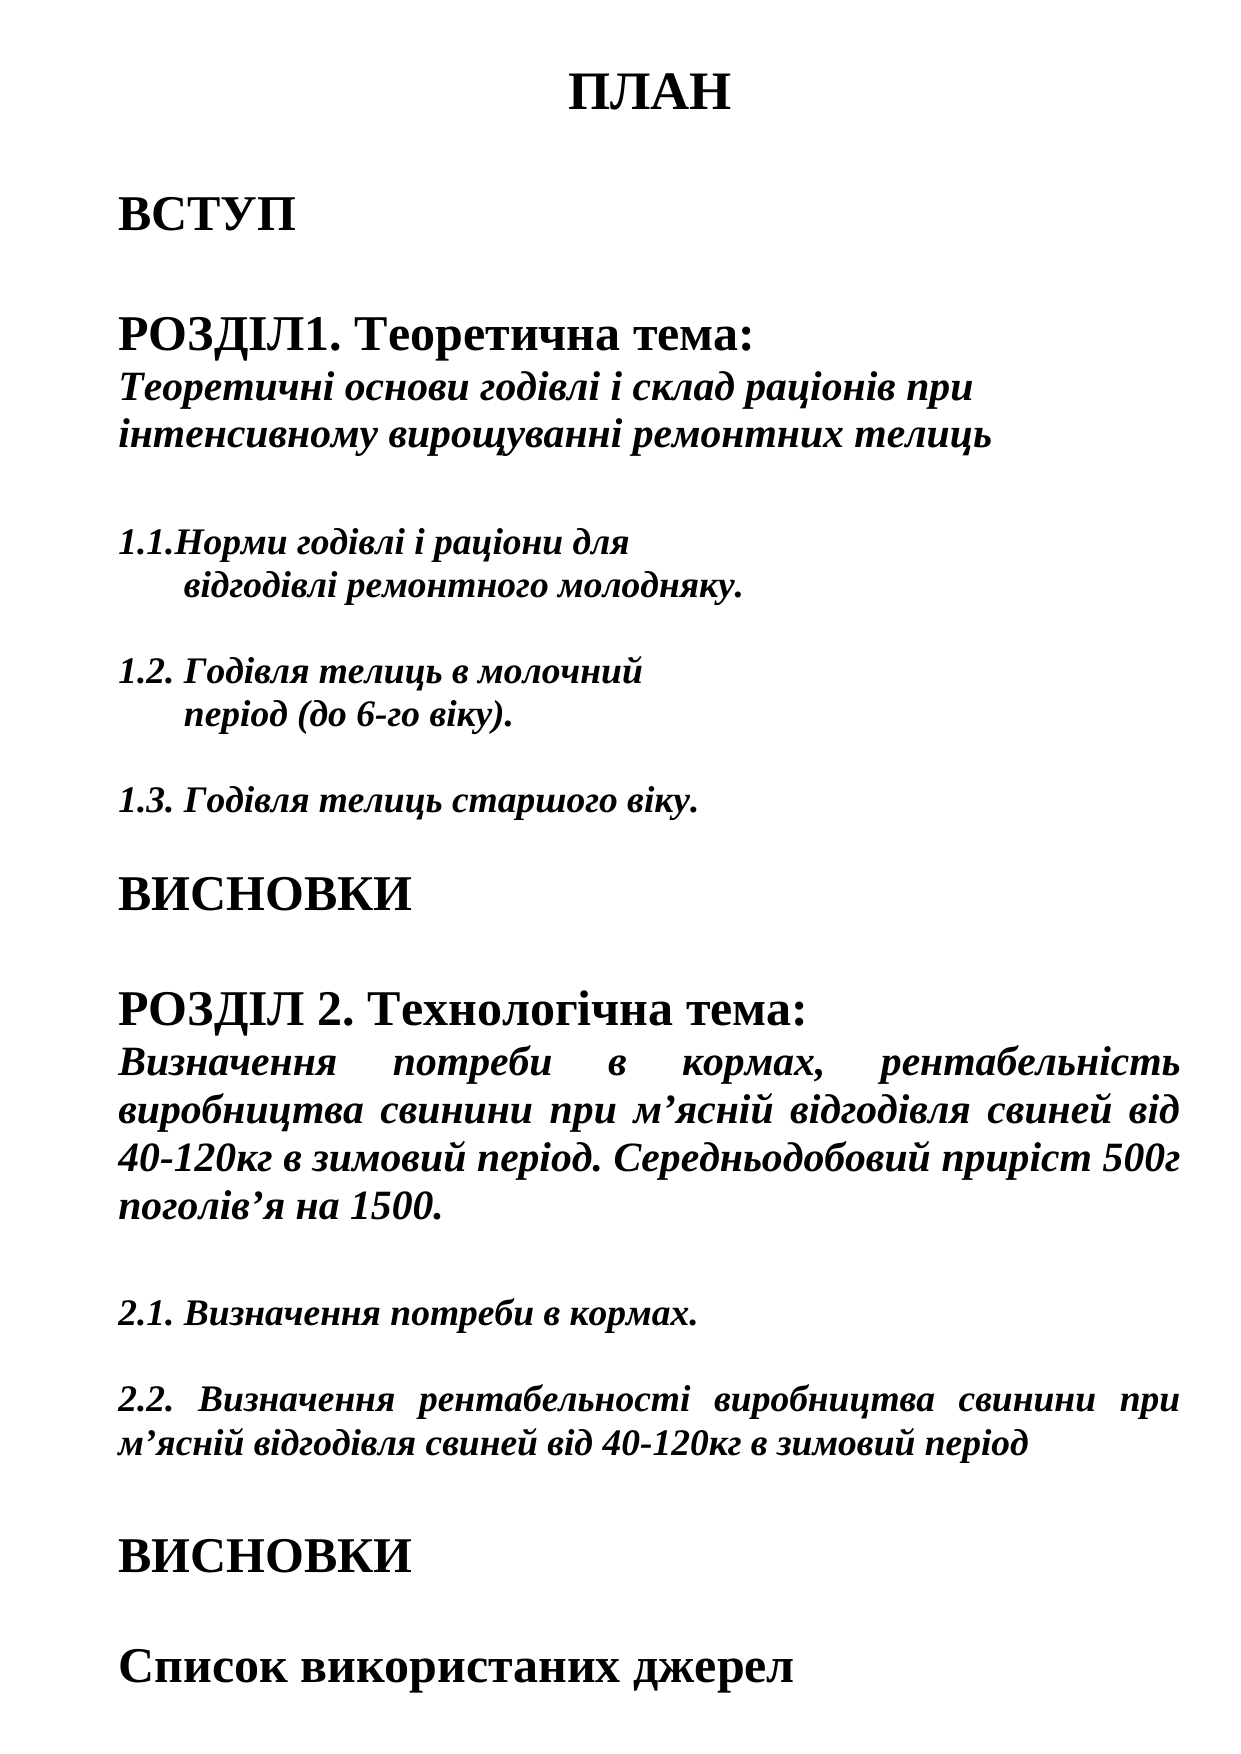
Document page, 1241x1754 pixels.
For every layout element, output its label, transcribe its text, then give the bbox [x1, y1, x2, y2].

title 2.1. Визначення потреби в кормах. [118, 1291, 1181, 1334]
title РОЗДІЛ 2. Технологічна тема: [118, 979, 1181, 1037]
title ВИСНОВКИ [118, 864, 1181, 922]
title Визначення потреби в кормах, рентабельність виробництва свинини при м’ясній відгодівля свиней від 40-120кг в зимовий період. Середньодобовий приріст 500г поголів’я на 1500. [118, 1037, 1181, 1228]
title ПЛАН [118, 59, 1181, 121]
title 1.1.Норми годівлі і раціони для [118, 519, 1181, 562]
title ВИСНОВКИ [118, 1525, 1181, 1583]
title 1.2. Годівля телиць в молочний [118, 648, 1181, 692]
title відгодівлі ремонтного молодняку. [118, 562, 1181, 605]
title ВСТУП [118, 184, 1181, 241]
title період (до 6-го віку). [118, 692, 1181, 735]
title 1.3. Годівля телиць старшого віку. [118, 778, 1181, 821]
title Теоретичні основи годівлі і склад раціонів при інтенсивному вирощуванні ремонтних телиць [118, 361, 1181, 457]
title 2.2. Визначення рентабельності виробництва свинини при м’ясній відгодівля свиней від 40-120кг в зимовий період [118, 1377, 1181, 1463]
title РОЗДІЛ1. Теоретична тема: [118, 303, 1181, 361]
title Список використаних джерел [118, 1636, 1181, 1693]
